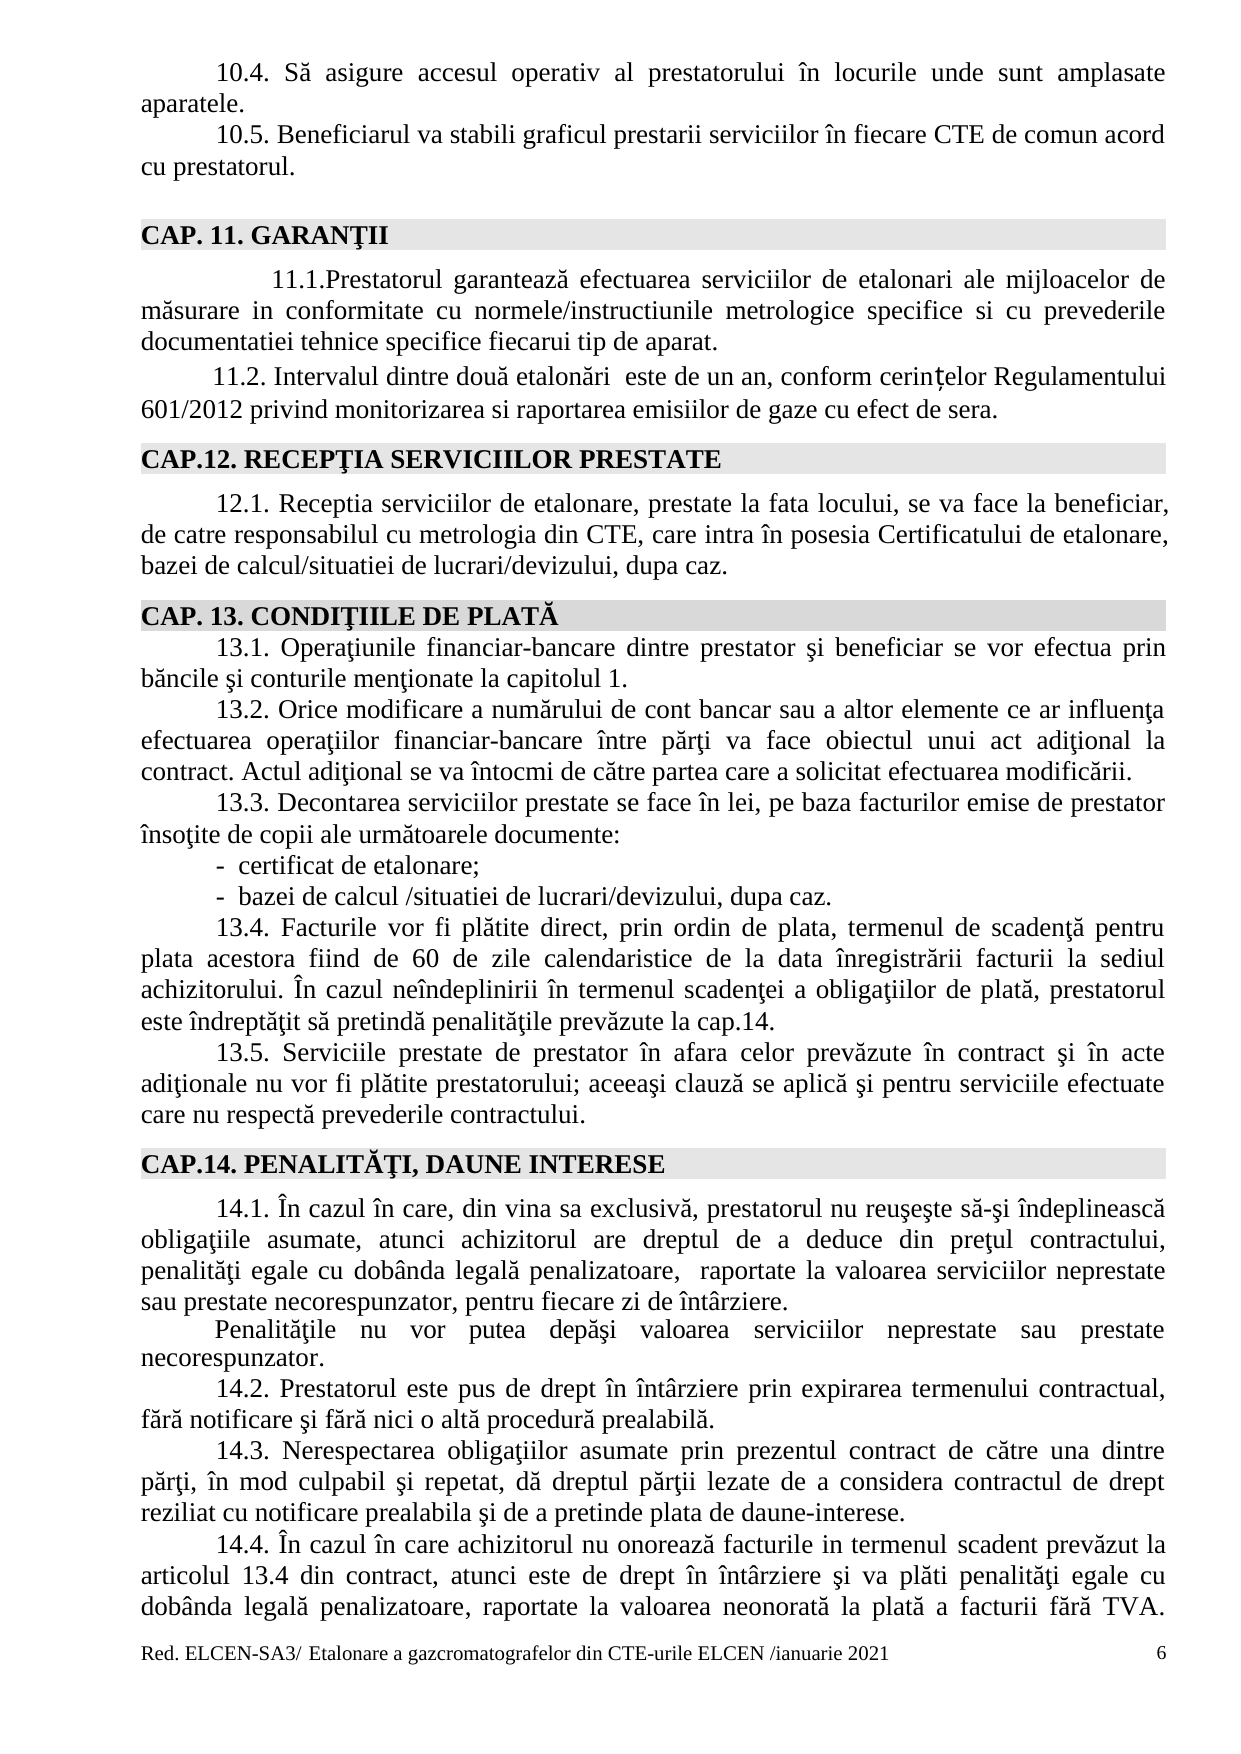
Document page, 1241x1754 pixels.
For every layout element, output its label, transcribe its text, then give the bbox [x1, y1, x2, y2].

text 10.4. Să asigure accesul operativ al prestatorului în locurile unde sunt amplasate aparatele. [141, 56, 1166, 118]
text Penalităţile nu vor putea depăşi valoarea serviciilor neprestate sau prestate necorespunzator. [141, 1317, 1165, 1372]
text 14.3. Nerespectarea obligaţiilor asumate prin prezentul contract de către una dintre părţi, în mod culpabil şi repetat, dă dreptul părţii lezate de a considera contractul de drept reziliat cu notificare prealabila şi de a pretinde plata de daune-interese. [141, 1434, 1166, 1528]
text 14.1. În cazul în care, din vina sa exclusivă, prestatorul nu reuşeşte să-şi îndeplinească obligaţiile asumate, atunci achizitorul are dreptul de a deduce din preţul contractului, penalităţi egale cu dobânda legală penalizatoare, raportate la valoarea serviciilor neprestate sau prestate necorespunzator, pentru fiecare zi de întârziere. [141, 1192, 1166, 1317]
text 11.2. Intervalul dintre două etalonări este de un an, conform cerințelor Regulamentului 601/2012 privind monitorizarea si raportarea emisiilor de gaze cu efect de sera. [141, 356, 1166, 424]
text 13.3. Decontarea serviciilor prestate se face în lei, pe baza facturilor emise de prestator însoţite de copii ale următoarele documente: [141, 787, 1166, 849]
subtitle CAP.12. RECEPŢIA SERVICIILOR PRESTATE [141, 443, 1166, 474]
text 14.2. Prestatorul este pus de drept în întârziere prin expirarea termenului contractual, fără notificare şi fără nici o altă procedură prealabilă. [141, 1372, 1166, 1434]
text 13.2. Orice modificare a numărului de cont bancar sau a altor elemente ce ar influenţa efectuarea operaţiilor financiar-bancare între părţi va face obiectul unui act adiţional la contract. Actul adiţional se va întocmi de către partea care a solicitat efectuarea modificării. [141, 693, 1166, 787]
subtitle CAP.14. PENALITĂŢI, DAUNE INTERESE [141, 1148, 1166, 1179]
text CAP. 13. CONDIŢIILE DE PLATĂ [141, 600, 1166, 631]
text 11.1.Prestatorul garantează efectuarea serviciilor de etalonari ale mijloacelor de măsurare in conformitate cu normele/instructiunile metrologice specifice si cu prevederile documentatiei tehnice specifice fiecarui tip de aparat. [141, 263, 1166, 356]
text 12.1. Receptia serviciilor de etalonare, prestate la fata locului, se va face la beneficiar, de catre responsabilul cu metrologia din CTE, care intra în posesia Certificatului de etalonare, bazei de calcul/situatiei de lucrari/devizului, dupa caz. [141, 487, 1171, 581]
text 13.4. Facturile vor fi plătite direct, prin ordin de plata, termenul de scadenţă pentru plata acestora fiind de 60 de zile calendaristice de la data înregistrării facturii la sediul achizitorului. În cazul neîndeplinirii în termenul scadenţei a obligaţiilor de plată, prestatorul este îndreptăţit să pretindă penalităţile prevăzute la cap.14. [141, 911, 1166, 1036]
text 13.5. Serviciile prestate de prestator în afara celor prevăzute în contract şi în acte adiţionale nu vor fi plătite prestatorului; aceeaşi clauză se aplică şi pentru serviciile efectuate care nu respectă prevederile contractului. [141, 1036, 1166, 1129]
subtitle CAP. 11. GARANŢII [141, 219, 1166, 250]
text 13.1. Operaţiunile financiar-bancare dintre prestator şi beneficiar se vor efectua prin băncile şi conturile menţionate la capitolul 1. [141, 631, 1166, 693]
text 10.5. Beneficiarul va stabili graficul prestarii serviciilor în fiecare CTE de comun acord cu prestatorul. [141, 118, 1166, 181]
text - certificat de etalonare; [141, 849, 1166, 880]
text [141, 1528, 1166, 1621]
text - bazei de calcul /situatiei de lucrari/devizului, dupa caz. [141, 880, 1166, 911]
